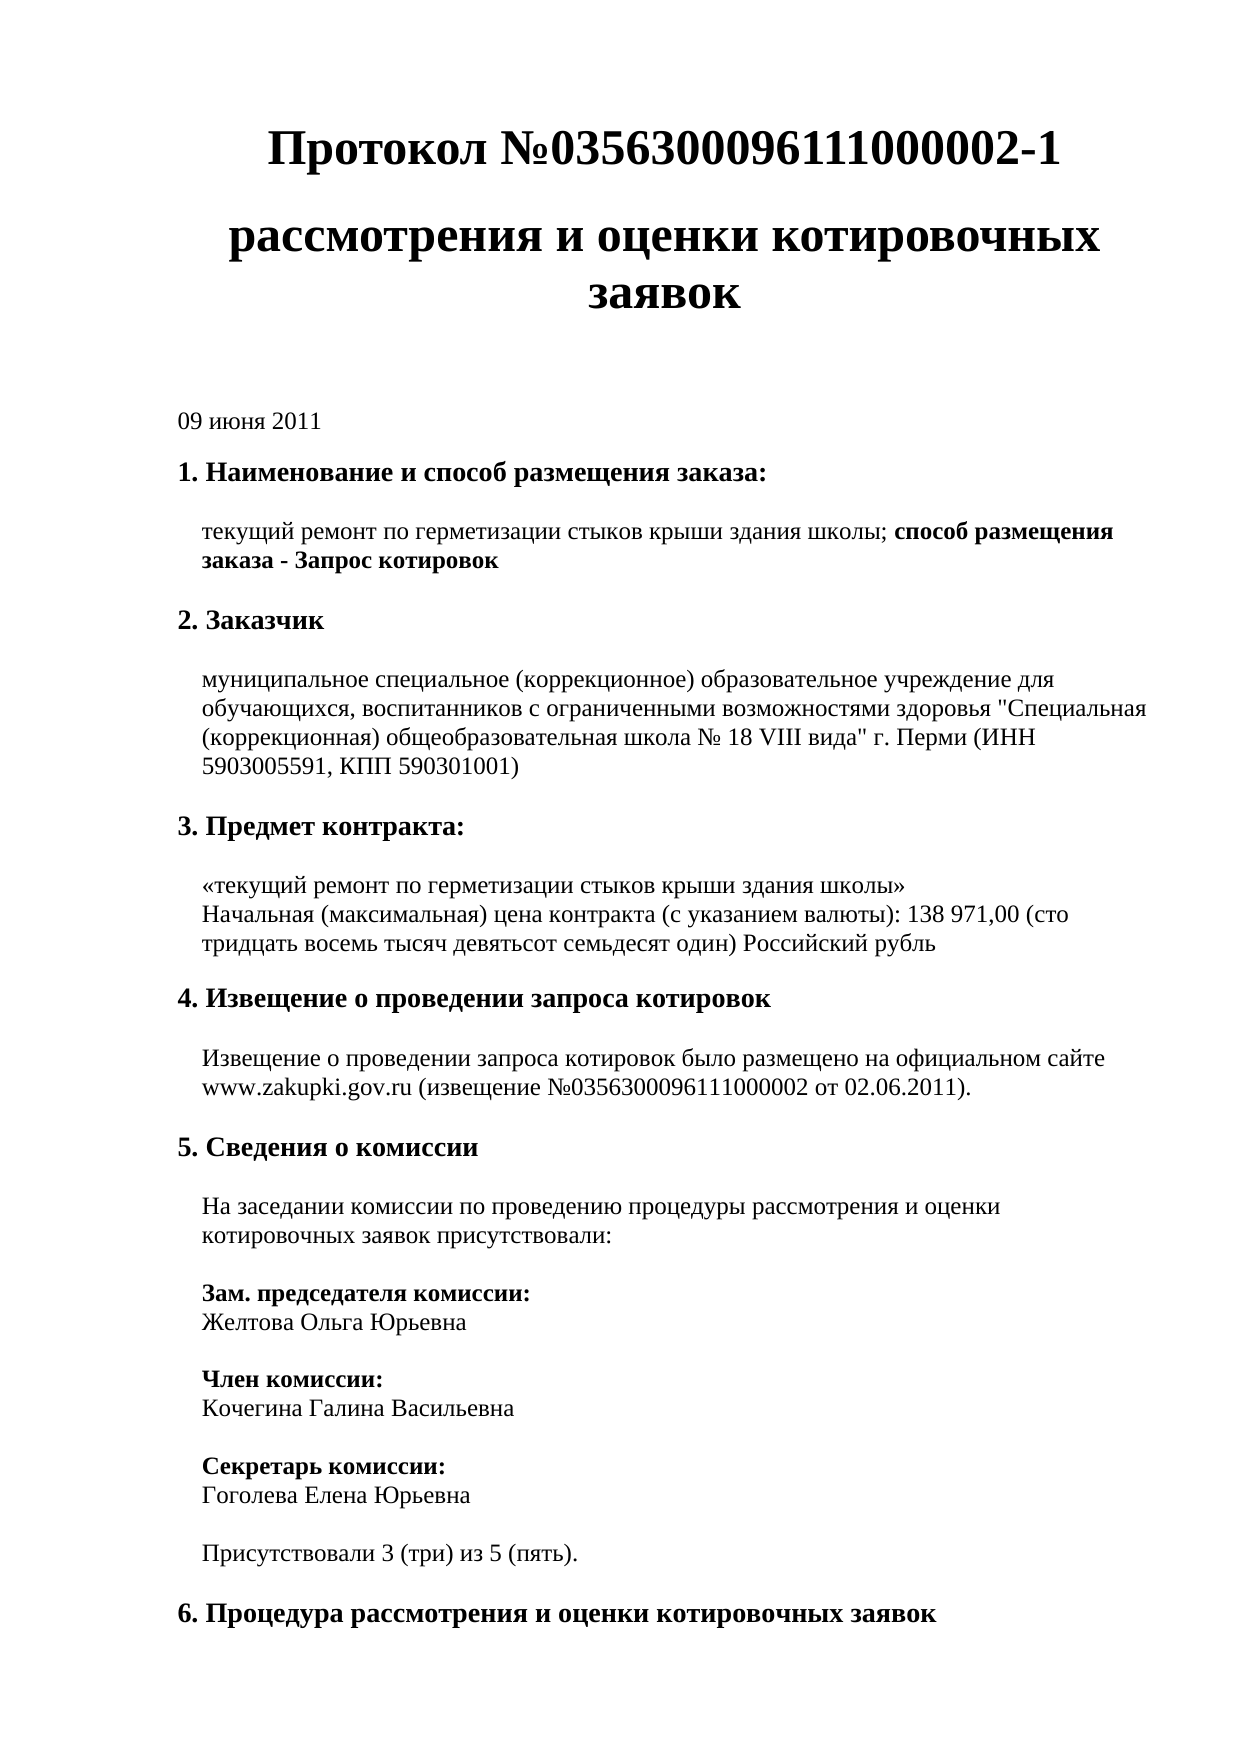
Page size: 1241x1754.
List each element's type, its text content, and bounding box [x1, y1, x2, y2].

text 1. Наименование и способ размещения заказа: [177, 455, 1152, 487]
text 3. Предмет контракта: [177, 809, 1152, 841]
text Секретарь комиссии: Гоголева Елена Юрьевна [202, 1451, 1152, 1509]
text муниципальное специальное (коррекционное) образовательное учреждение для обучающихся, воспитанников с ограниченными возможностями здоровья "Специальная (коррекционная) общеобразовательная школа № 18 VIII вида" г. Перми (ИНН 5903005591, КПП 590301001) [202, 664, 1152, 779]
text 2. Заказчик [177, 603, 1152, 635]
text Член комиссии: Кочегина Галина Васильевна [202, 1364, 1152, 1422]
text Извещение о проведении запроса котировок было размещено на официальном сайте www.zakupki.gov.ru (извещение №0356300096111000002 от 02.06.2011). [202, 1043, 1152, 1101]
text Присутствовали 3 (три) из 5 (пять). [202, 1538, 1152, 1567]
text 6. Процедура рассмотрения и оценки котировочных заявок [177, 1596, 1152, 1628]
text рассмотрения и оценки котировочных заявок [177, 205, 1152, 320]
text текущий ремонт по герметизации стыков крыши здания школы; способ размещения заказа - Запрос котировок [202, 516, 1152, 574]
text Зам. председателя комиссии: Желтова Ольга Юрьевна [202, 1278, 1152, 1335]
text 4. Извещение о проведении запроса котировок [177, 981, 1152, 1014]
text «текущий ремонт по герметизации стыков крыши здания школы» Начальная (максимальная) цена контракта (с указанием валюты): 138 971,00 (сто тридцать восемь тысяч девятьсот семьдесят один) Российский рубль [202, 870, 1152, 956]
text 5. Сведения о комиссии [177, 1130, 1152, 1162]
text На заседании комиссии по проведению процедуры рассмотрения и оценки котировочных заявок присутствовали: [202, 1191, 1152, 1249]
text 09 июня 2011 [177, 378, 1152, 435]
text Протокол №0356300096111000002-1 [177, 118, 1152, 176]
